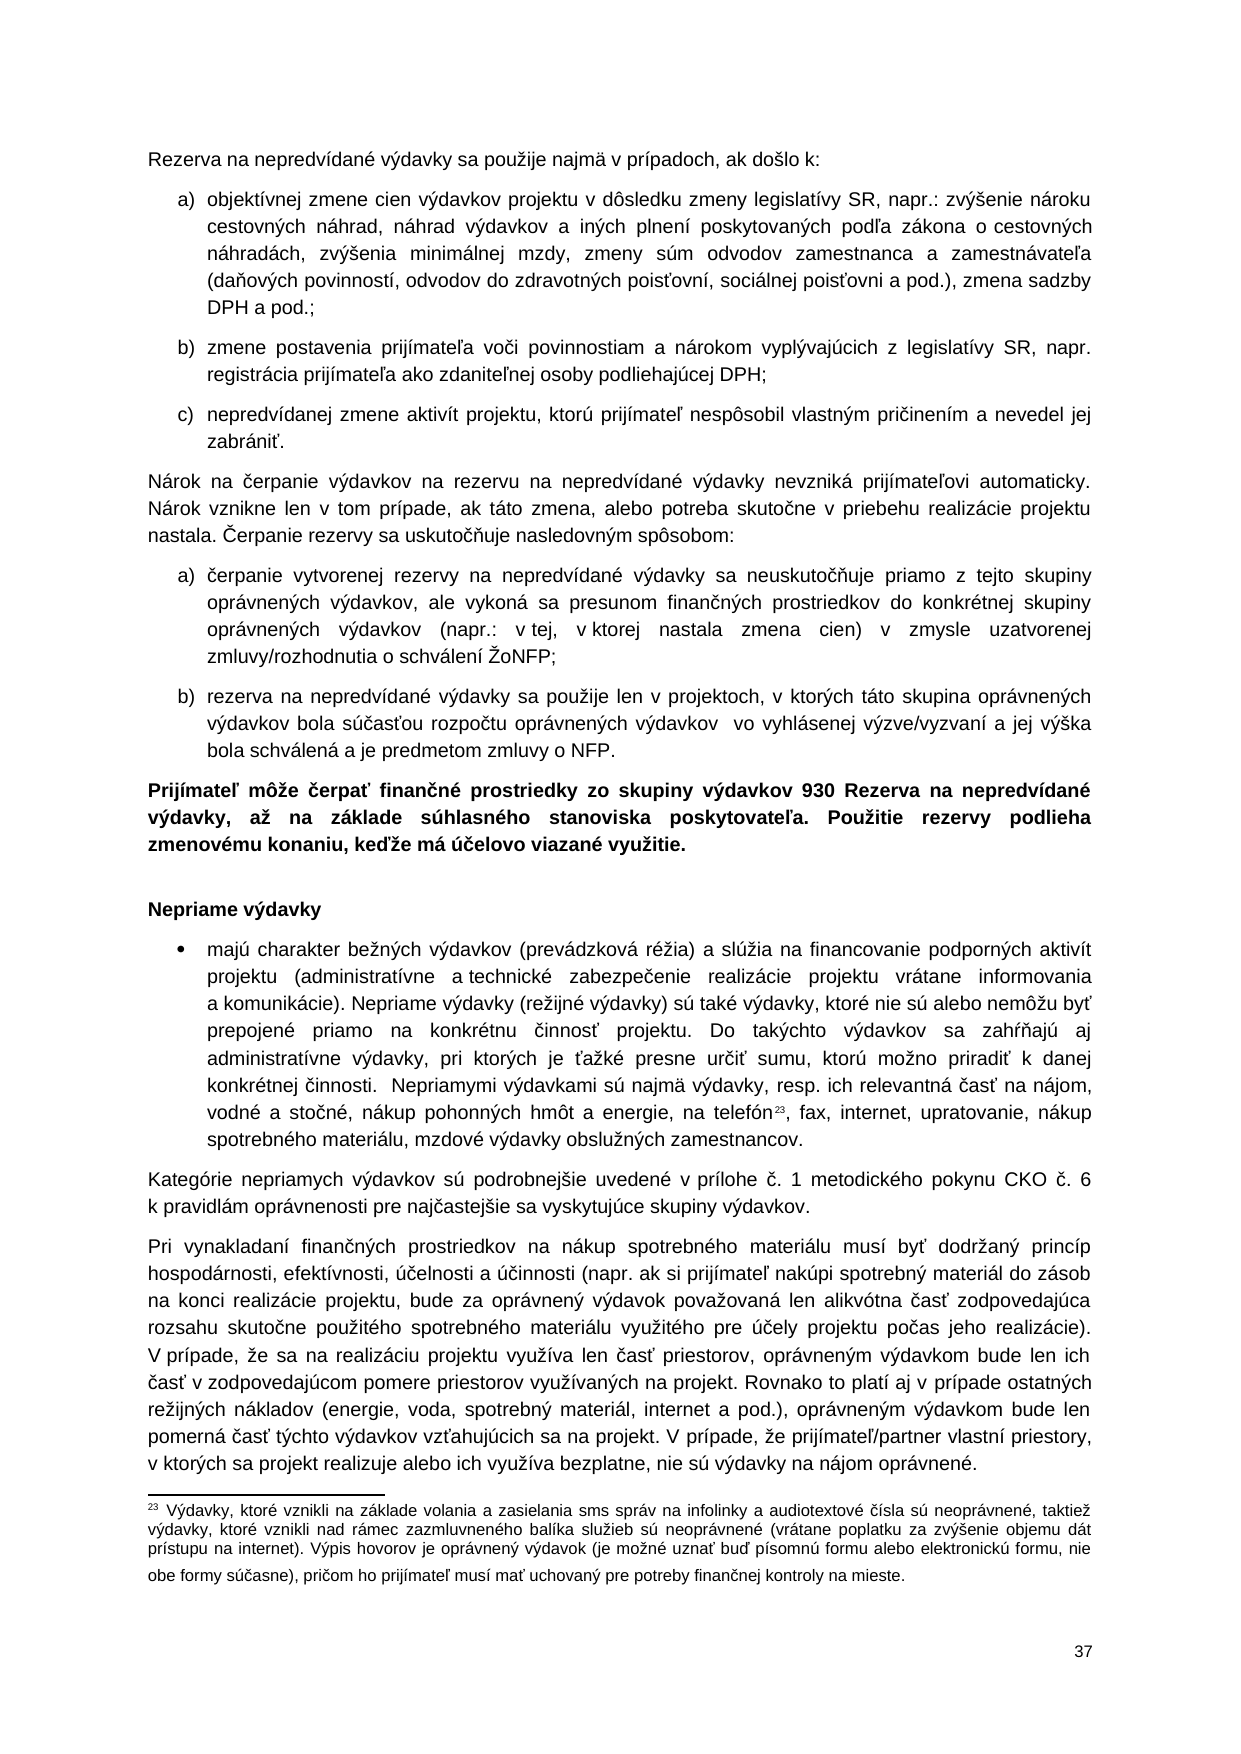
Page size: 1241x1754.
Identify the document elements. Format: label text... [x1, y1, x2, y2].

text Prijímateľ môže čerpať finančné prostriedky zo skupiny výdavkov 930 Rezerva na nepredvídané výdavky, až na základe súhlasného stanoviska poskytovateľa. Použitie rezervy podlieha zmenovému konaniu, keďže má účelovo viazané využitie. [148, 779, 1092, 856]
list čerpanie vytvorenej rezervy na nepredvídané výdavky sa neuskutočňuje priamo z tejto skupiny oprávnených výdavkov, ale vykoná sa presunom finančných prostriedkov do konkrétnej skupiny oprávnených výdavkov (napr.: v tej, v ktorej nastala zmena cien) v zmysle uzatvorenej zmluvy/rozhodnutia o schválení ŽoNFP; [177, 564, 1092, 668]
text Nárok na čerpanie výdavkov na rezervu na nepredvídané výdavky nevzniká prijímateľovi automaticky. Nárok vznikne len v tom prípade, ak táto zmena, alebo potreba skutočne v priebehu realizácie projektu nastala. Čerpanie rezervy sa uskutočňuje nasledovným spôsobom: [148, 469, 1092, 547]
text Pri vynakladaní finančných prostriedkov na nákup spotrebného materiálu musí byť dodržaný princíp hospodárnosti, efektívnosti, účelnosti a účinnosti (napr. ak si prijímateľ nakúpi spotrebný materiál do zásob na konci realizácie projektu, bude za oprávnený výdavok považovaná len alikvótna časť zodpovedajúca rozsahu skutočne použitého spotrebného materiálu využitého pre účely projektu počas jeho realizácie). V prípade, že sa na realizáciu projektu využíva len časť priestorov, oprávneným výdavkom bude len ich časť v zodpovedajúcom pomere priestorov využívaných na projekt. Rovnako to platí aj v prípade ostatných režijných nákladov (energie, voda, spotrebný materiál, internet a pod.), oprávneným výdavkom bude len pomerná časť týchto výdavkov vzťahujúcich sa na projekt. V prípade, že prijímateľ/partner vlastní priestory, v ktorých sa projekt realizuje alebo ich využíva bezplatne, nie sú výdavky na nájom oprávnené. [148, 1235, 1092, 1475]
text majú charakter bežných výdavkov (prevádzková réžia) a slúžia na financovanie podporných aktivít projektu (administratívne a technické zabezpečenie realizácie projektu vrátane informovania a komunikácie). Nepriame výdavky (režijné výdavky) sú také výdavky, ktoré nie sú alebo nemôžu byť prepojené priamo na konkrétnu činnosť projektu. Do takýchto výdavkov sa zahŕňajú aj administratívne výdavky, pri ktorých je ťažké presne určiť sumu, ktorú možno priradiť k danej konkrétnej činnosti. Nepriamymi výdavkami sú najmä výdavky, resp. ich relevantná časť na nájom, vodné a stočné, nákup pohonných hmôt a energie, na telefón, fax, internet, upratovanie, nákup spotrebného materiálu, mzdové výdavky obslužných zamestnancov. [177, 938, 1092, 1151]
text Kategórie nepriamych výdavkov sú podrobnejšie uvedené v prílohe č. 1 metodického pokynu CKO č. 6 k pravidlám oprávnenosti pre najčastejšie sa vyskytujúce skupiny výdavkov. [148, 1168, 1092, 1218]
text Rezerva na nepredvídané výdavky sa použije najmä v prípadoch, ak došlo k: [148, 148, 1092, 170]
list nepredvídanej zmene aktivít projektu, ktorú prijímateľ nespôsobil vlastným pričinením a nevedel jej zabrániť. [177, 403, 1092, 453]
list objektívnej zmene cien výdavkov projektu v dôsledku zmeny legislatívy SR, napr.: zvýšenie nároku cestovných náhrad, náhrad výdavkov a iných plnení poskytovaných podľa zákona o cestovných náhradách, zvýšenia minimálnej mzdy, zmeny súm odvodov zamestnanca a zamestnávateľa (daňových povinností, odvodov do zdravotných poisťovní, sociálnej poisťovni a pod.), zmena sadzby DPH a pod.; [177, 187, 1092, 319]
text Nepriame výdavky [148, 898, 1092, 921]
list zmene postavenia prijímateľa voči povinnostiam a nárokom vyplývajúcich z legislatívy SR, napr. registrácia prijímateľa ako zdaniteľnej osoby podliehajúcej DPH; [177, 336, 1092, 386]
list rezerva na nepredvídané výdavky sa použije len v projektoch, v ktorých táto skupina oprávnených výdavkov bola súčasťou rozpočtu oprávnených výdavkov vo vyhlásenej výzve/vyzvaní a jej výška bola schválená a je predmetom zmluvy o NFP. [177, 685, 1092, 762]
